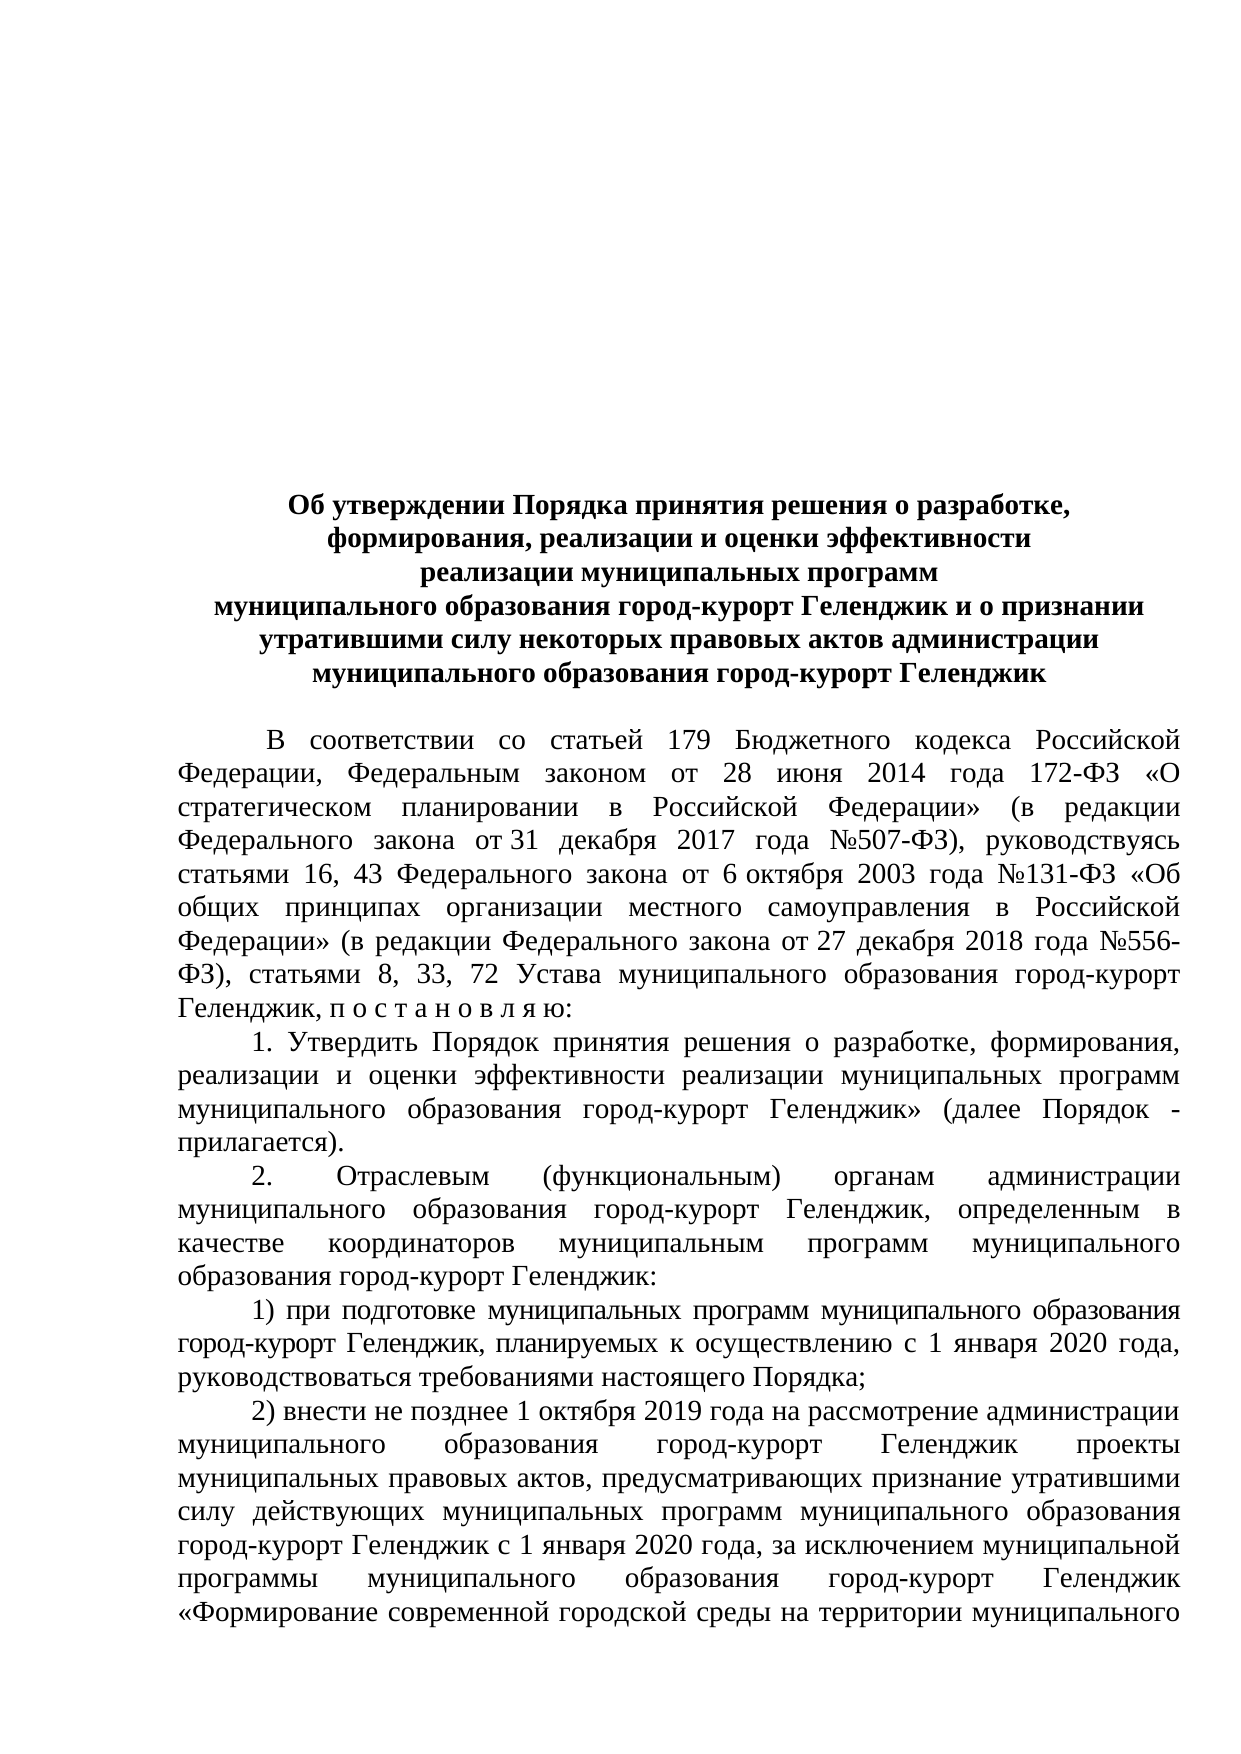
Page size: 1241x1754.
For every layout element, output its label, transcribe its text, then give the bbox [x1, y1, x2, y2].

text В соответствии со статьей 179 Бюджетного кодекса Российской Федерации, Федеральным законом от 28 июня 2014 года 172-ФЗ «О стратегическом планировании в Российской Федерации» (в редакции Федерального закона от 31 декабря 2017 года №507-ФЗ), руководствуясь статьями 16, 43 Федерального закона от 6 октября 2003 года №131-ФЗ «Об общих принципах организации местного самоуправления в Российской Федерации» (в редакции Федерального закона от 27 декабря 2018 года №556-ФЗ), статьями 8, 33, 72 Устава муниципального образования город-курорт Геленджик, п о с т а н о в л я ю: [177, 722, 1181, 1024]
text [177, 1393, 1181, 1627]
text 1. Утвердить Порядок принятия решения о разработке, формирования, реализации и оценки эффективности реализации муниципальных программ муниципального образования город-курорт Геленджик» (далее Порядок - прилагается). [177, 1024, 1181, 1158]
text 2. Отраслевым (функциональным) органам администрации муниципального образования город-курорт Геленджик, определенным в качестве координаторов муниципальным программ муниципального образования город-курорт Геленджик: [177, 1158, 1181, 1292]
text реализации муниципальных программ [177, 554, 1181, 588]
text муниципального образования город-курорт Геленджик [177, 655, 1181, 688]
text 1) при подготовке муниципальных программ муниципального образования город-курорт Геленджик, планируемых к осуществлению с 1 января 2020 года, руководствоваться требованиями настоящего Порядка; [177, 1292, 1181, 1393]
text Об утверждении Порядка принятия решения о разработке, [177, 487, 1181, 521]
text формирования, реализации и оценки эффективности [177, 521, 1181, 554]
text муниципального образования город-курорт Геленджик и о признании утратившими силу некоторых правовых актов администрации [177, 588, 1181, 655]
